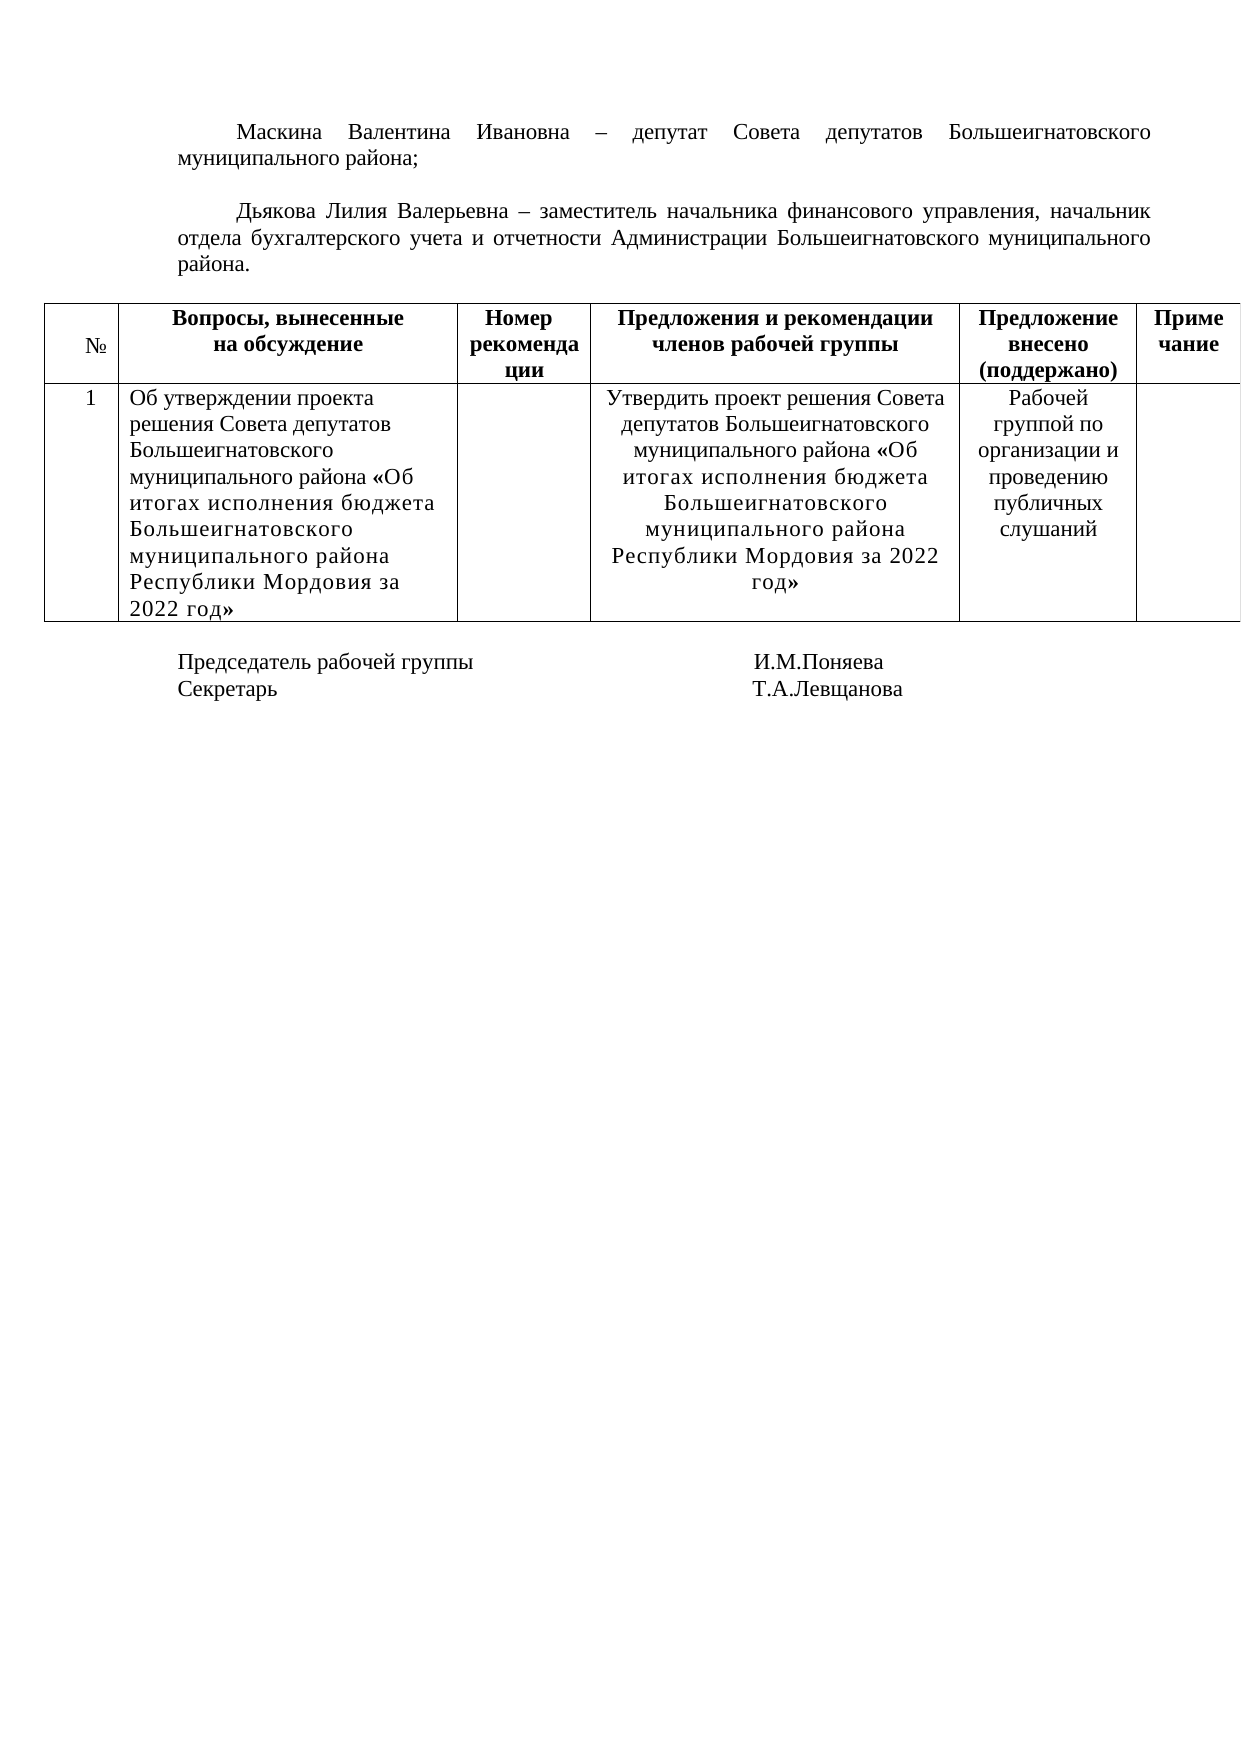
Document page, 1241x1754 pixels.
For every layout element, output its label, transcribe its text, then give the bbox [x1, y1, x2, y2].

table_cell [458, 384, 590, 621]
table_header Предложение внесено (поддержано) [960, 304, 1136, 383]
table_cell Об утверждении проекта решения Совета депутатов Большеигнатовского муниципального района «Об итогах исполнения бюджета Большеигнатовского муниципального района Республики Мордовия за 2022 год» [119, 384, 457, 621]
table_cell 1 [45, 384, 118, 621]
table_header Предложения и рекомендации членов рабочей группы [591, 304, 959, 383]
table_cell Утвердить проект решения Совета депутатов Большеигнатовского муниципального района «Об итогах исполнения бюджета Большеигнатовского муниципального района Республики Мордовия за 2022 год» [591, 384, 959, 621]
text Дьякова Лилия Валерьевна – заместитель начальника финансового управления, начальник отдела бухгалтерского учета и отчетности Администрации Большеигнатовского муниципального района. [177, 197, 1152, 276]
table_header Примечание [1137, 304, 1240, 383]
table_header № [45, 304, 118, 383]
table_header Вопросы, вынесенные на обсуждение [119, 304, 457, 383]
table_cell [1137, 384, 1240, 621]
table_cell Рабочей группой по организации и проведению публичных слушаний [960, 384, 1136, 621]
text Маскина Валентина Ивановна – депутат Совета депутатов Большеигнатовского муниципального района; [177, 118, 1152, 171]
text Председатель рабочей группы И.М.Поняева [177, 648, 1152, 675]
table_header Номер рекомендации [458, 304, 590, 383]
text Секретарь Т.А.Левщанова [177, 675, 1152, 701]
